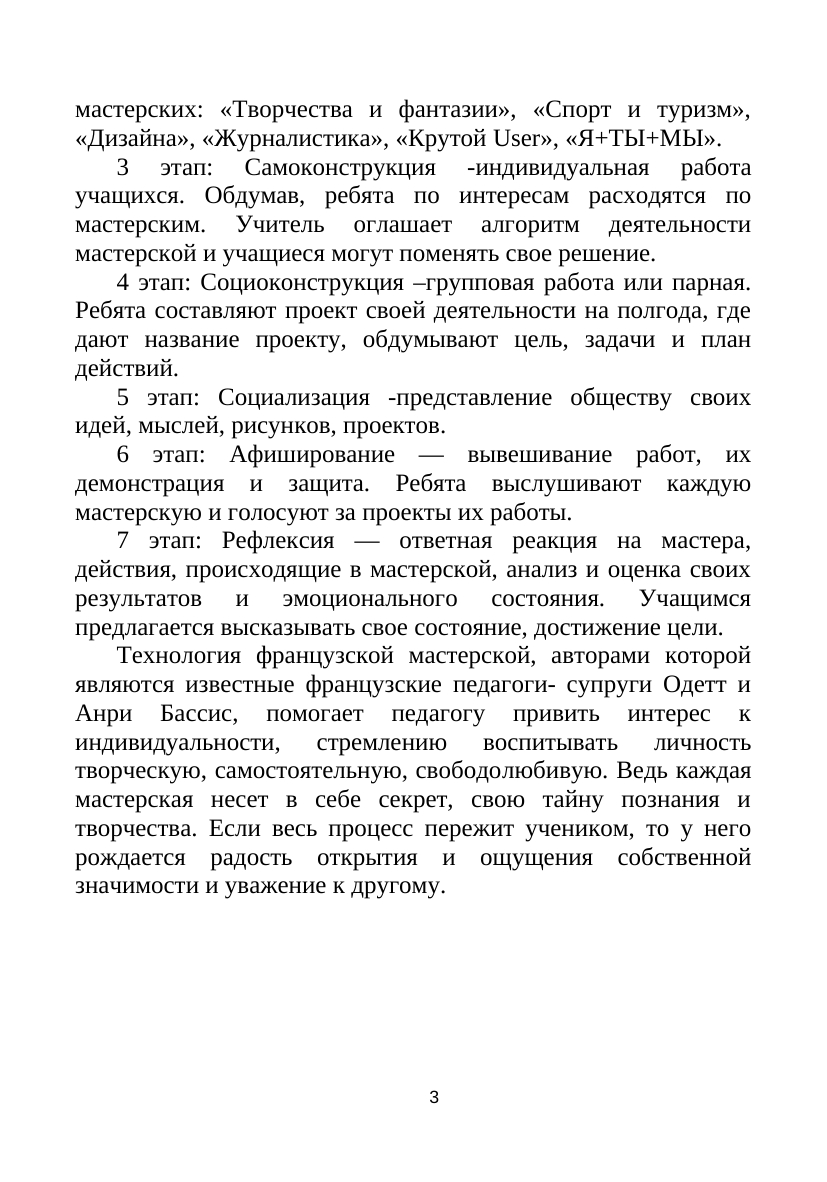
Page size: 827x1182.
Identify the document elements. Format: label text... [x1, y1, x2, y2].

text Технология французской мастерской, авторами которой являются известные французские педагоги- супруги Одетт и Анри Бассис, помогает педагогу привить интерес к индивидуальности, стремлению воспитывать личность творческую, самостоятельную, свободолюбивую. Ведь каждая мастерская несет в себе секрет, свою тайну познания и творчества. Если весь процесс пережит учеником, то у него рождается радость открытия и ощущения собственной значимости и уважение к другому. [75, 641, 752, 899]
text 6 этап: Афиширование — вывешивание работ, их демонстрация и защита. Ребята выслушивают каждую мастерскую и голосуют за проекты их работы. [75, 439, 752, 526]
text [75, 94, 752, 152]
text 7 этап: Рефлексия — ответная реакция на мастера, действия, происходящие в мастерской, анализ и оценка своих результатов и эмоционального состояния. Учащимся предлагается высказывать свое состояние, достижение цели. [75, 526, 752, 641]
text 5 этап: Социализация -представление обществу своих идей, мыслей, рисунков, проектов. [75, 382, 752, 439]
text 4 этап: Социоконструкция –групповая работа или парная. Ребята составляют проект своей деятельности на полгода, где дают название проекту, обдумывают цель, задачи и план действий. [75, 267, 752, 382]
text 3 этап: Самоконструкция -индивидуальная работа учащихся. Обдумав, ребята по интересам расходятся по мастерским. Учитель оглашает алгоритм деятельности мастерской и учащиеся могут поменять свое решение. [75, 152, 752, 267]
